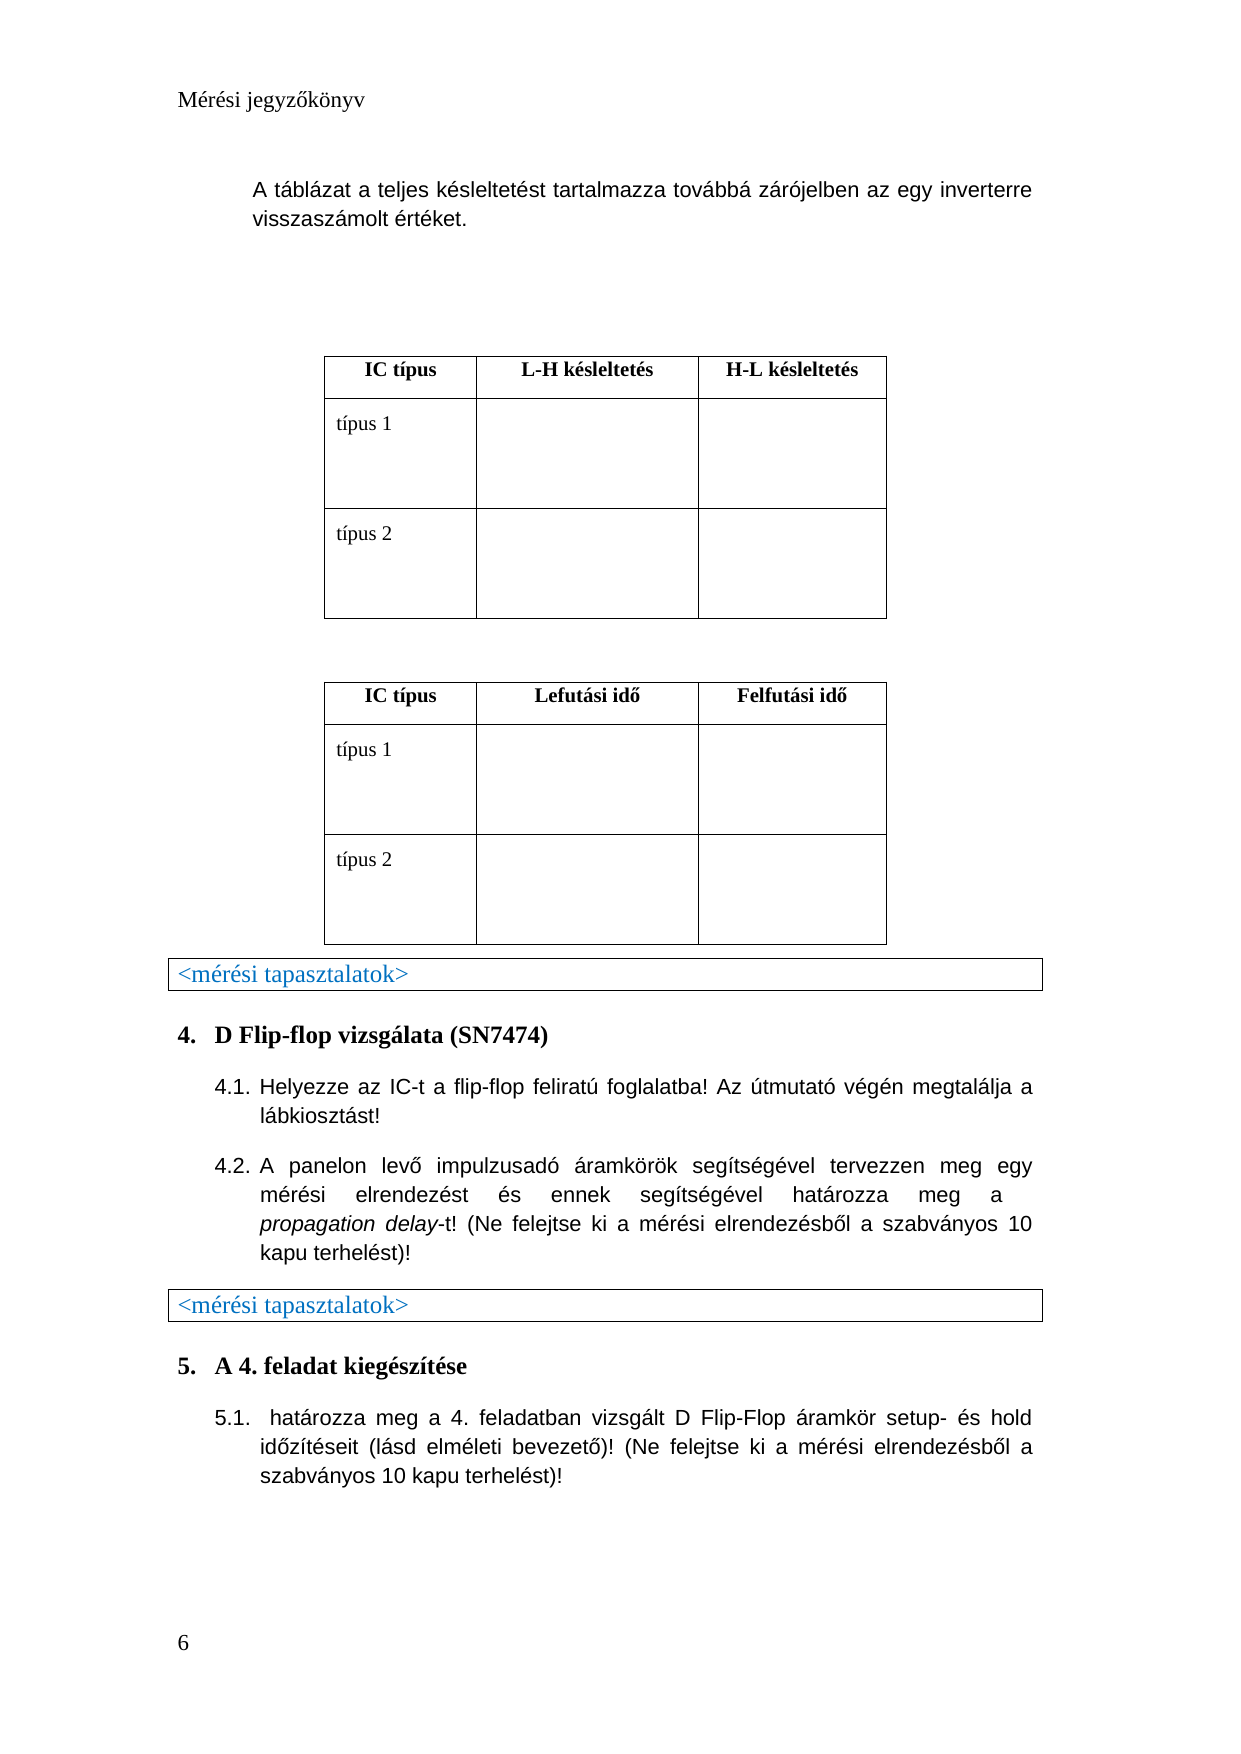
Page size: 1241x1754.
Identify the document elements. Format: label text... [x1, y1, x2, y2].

text D Flip-flop vizsgálata (SN7474) [177, 1020, 1033, 1049]
table_cell [477, 725, 698, 834]
table_header IC típus [325, 683, 476, 723]
table_header H-L késleltetés [699, 357, 886, 397]
list A táblázat a teljes késleltetést tartalmazza továbbá zárójelben az egy inverterre visszaszámolt értéket. [252, 177, 1033, 231]
text <mérési tapasztalatok> [169, 959, 1042, 990]
table_header Lefutási idő [477, 683, 698, 723]
list határozza meg a 4. feladatban vizsgált D Flip-Flop áramkör setup- és hold időzítéseit (lásd elméleti bevezető)! (Ne felejtse ki a mérési elrendezésből a szabványos 10 kapu terhelést)! [214, 1405, 1033, 1488]
table_cell típus 2 [325, 509, 476, 618]
text A 4. feladat kiegészítése [177, 1351, 1033, 1380]
table_header L-H késleltetés [477, 357, 698, 397]
table_cell [699, 399, 886, 508]
list A panelon levő impulzusadó áramkörök segítségével tervezzen meg egy mérési elrendezést és ennek segítségével határozza meg a propagation delay-t! (Ne felejtse ki a mérési elrendezésből a szabványos 10 kapu terhelést)! [214, 1153, 1033, 1265]
text <mérési tapasztalatok> [169, 1290, 1042, 1321]
table_cell [477, 835, 698, 944]
table_cell [699, 509, 886, 618]
table_cell típus 1 [325, 725, 476, 834]
table_header Felfutási idő [699, 683, 886, 723]
table_cell [699, 835, 886, 944]
table_cell [477, 399, 698, 508]
list Helyezze az IC-t a flip-flop feliratú foglalatba! Az útmutató végén megtalálja a lábkiosztást! [214, 1074, 1033, 1128]
table_cell [699, 725, 886, 834]
table_cell típus 1 [325, 399, 476, 508]
table_cell [477, 509, 698, 618]
table_cell típus 2 [325, 835, 476, 944]
table_header IC típus [325, 357, 476, 397]
